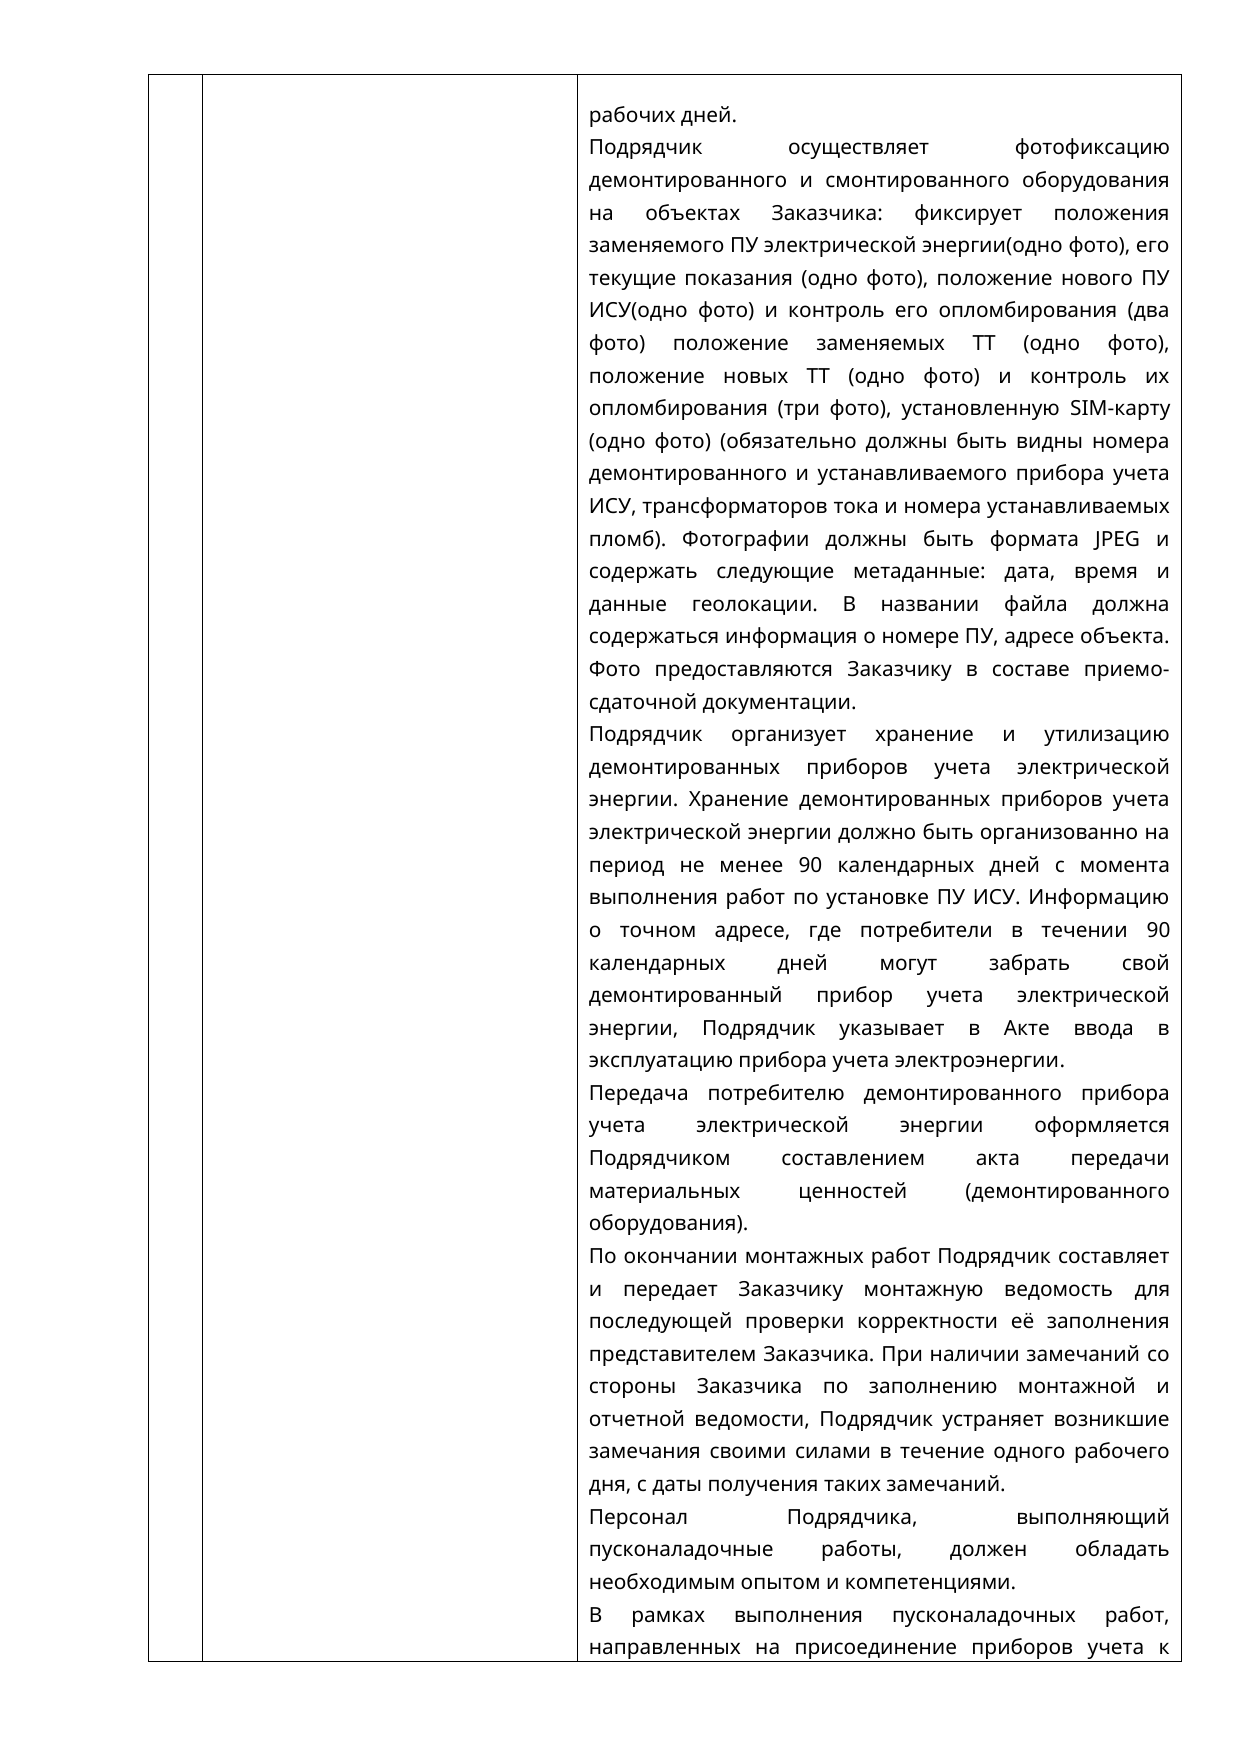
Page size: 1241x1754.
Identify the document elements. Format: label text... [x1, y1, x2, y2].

table_cell 5 [149, 75, 202, 1661]
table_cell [578, 75, 1181, 1661]
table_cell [203, 75, 577, 1661]
